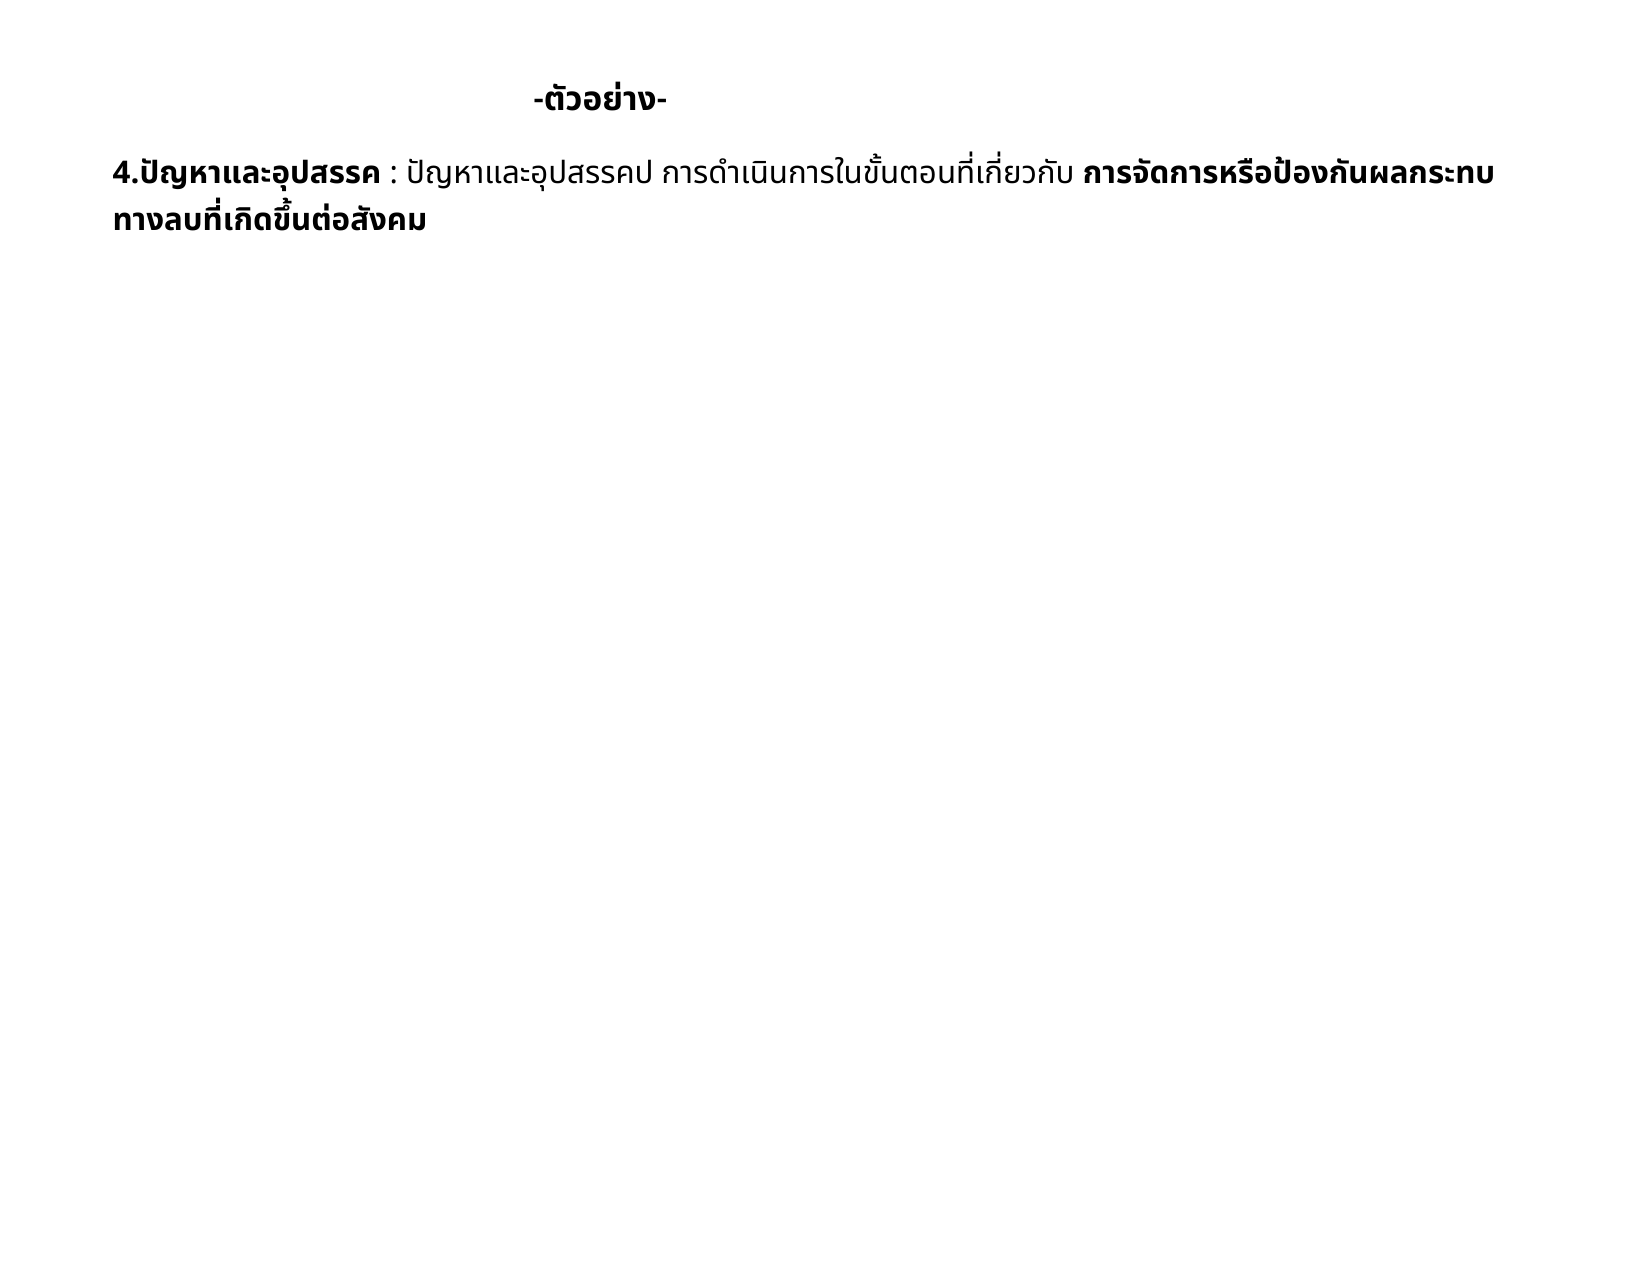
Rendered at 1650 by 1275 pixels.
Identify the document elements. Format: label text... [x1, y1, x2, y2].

text 4.ปัญหาและอุปสรรค : ปัญหาและอุปสรรคป การดำเนินการในขั้นตอนที่เกี่ยวกับ การจัดการหรือป้องกันผลกระทบทางลบที่เกิดขึ้นต่อสังคม [112, 150, 1500, 245]
